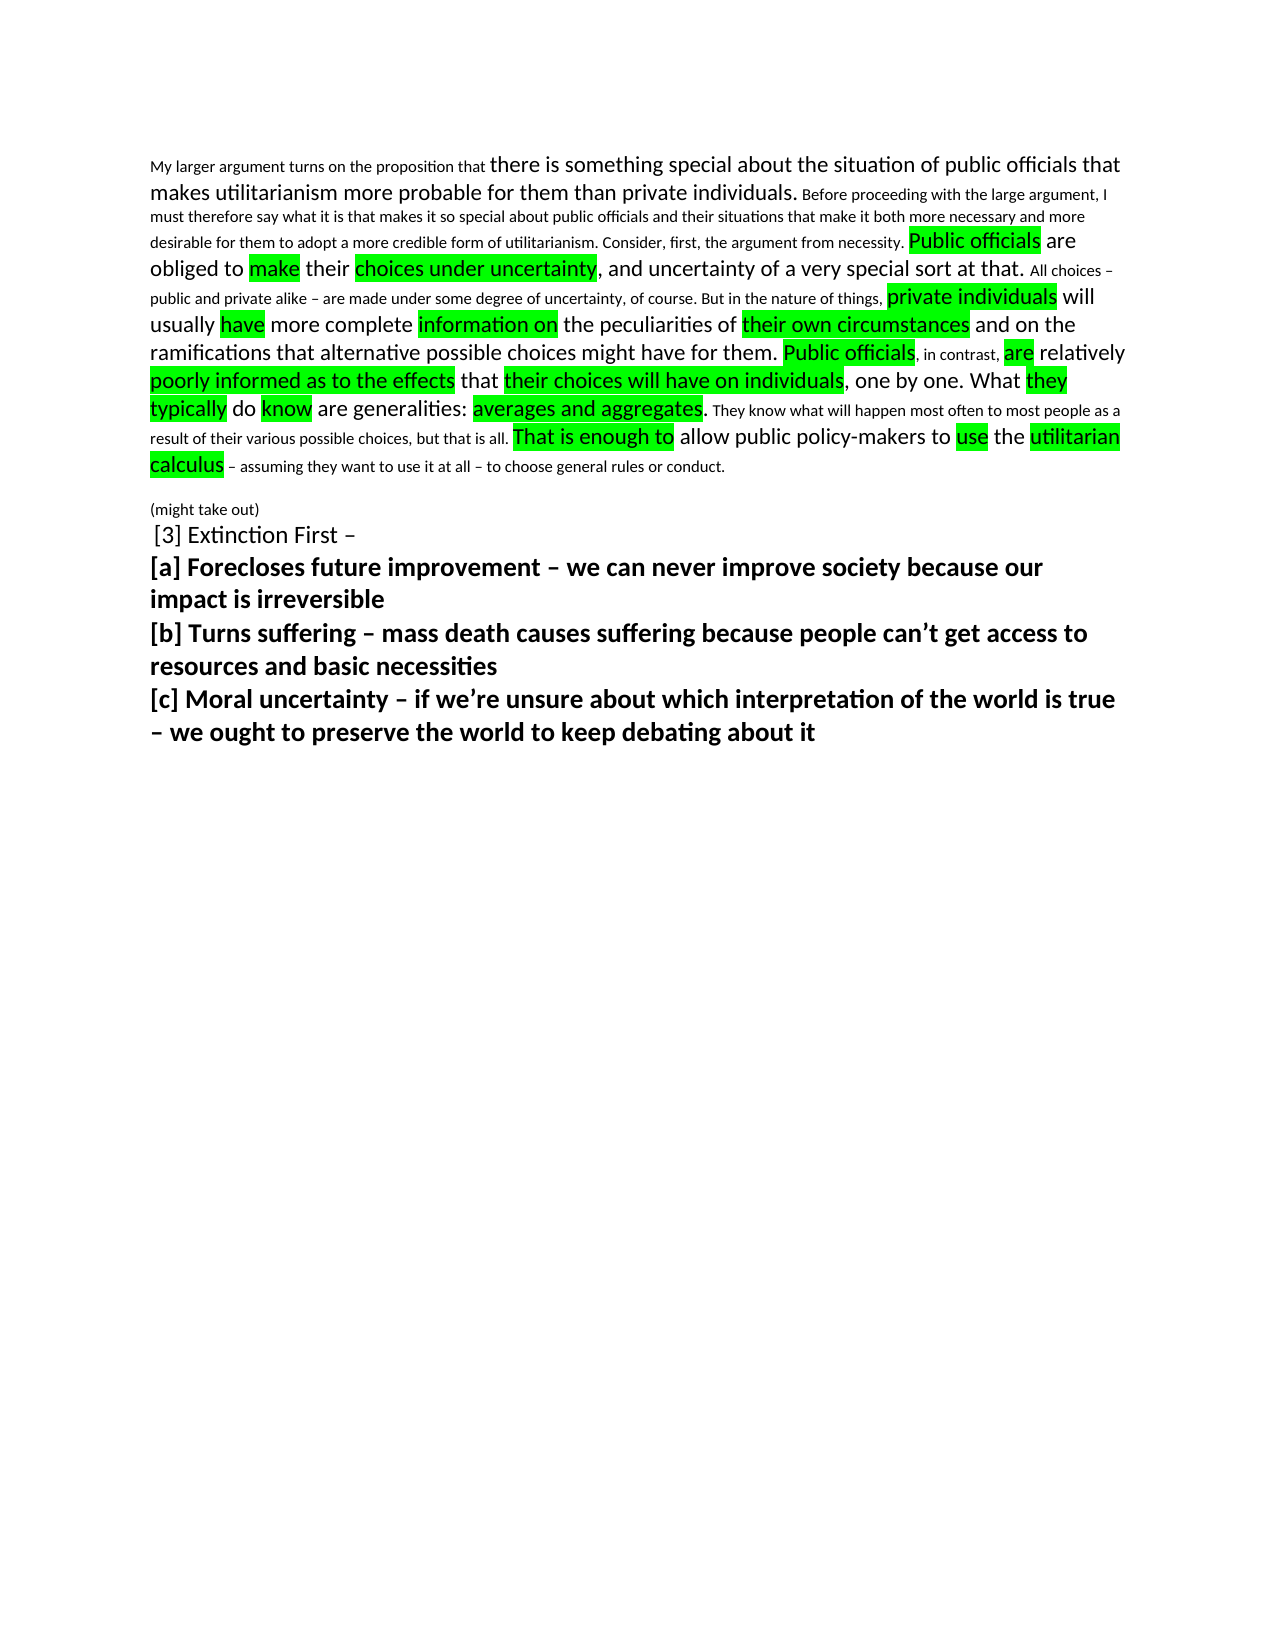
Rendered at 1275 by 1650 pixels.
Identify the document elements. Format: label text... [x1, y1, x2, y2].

text [a] Forecloses future improvement – we can never improve society because our impact is irreversible [150, 550, 1125, 616]
text [b] Turns suffering – mass death causes suffering because people can’t get access to resources and basic necessities [150, 616, 1125, 682]
text (might take out) [150, 499, 1125, 519]
text [3] Extinction First – [150, 519, 1125, 550]
text [c] Moral uncertainty – if we’re unsure about which interpretation of the world is true – we ought to preserve the world to keep debating about it [150, 682, 1125, 748]
text My larger argument turns on the proposition that there is something special about the situation of public officials that makes utilitarianism more probable for them than private individuals. Before proceeding with the large argument, I must therefore say what it is that makes it so special about public officials and their situations that make it both more necessary and more desirable for them to adopt a more credible form of utilitarianism. Consider, first, the argument from necessity. Public officials are obliged to make their choices under uncertainty, and uncertainty of a very special sort at that. All choices – public and private alike – are made under some degree of uncertainty, of course. But in the nature of things, private individuals will usually have more complete information on the peculiarities of their own circumstances and on the ramifications that alternative possible choices might have for them. Public officials, in contrast, are relatively poorly informed as to the effects that their choices will have on individuals, one by one. What they typically do know are generalities: averages and aggregates. They know what will happen most often to most people as a result of their various possible choices, but that is all. That is enough to allow public policy-makers to use the utilitarian calculus – assuming they want to use it at all – to choose general rules or conduct. [150, 150, 1125, 478]
